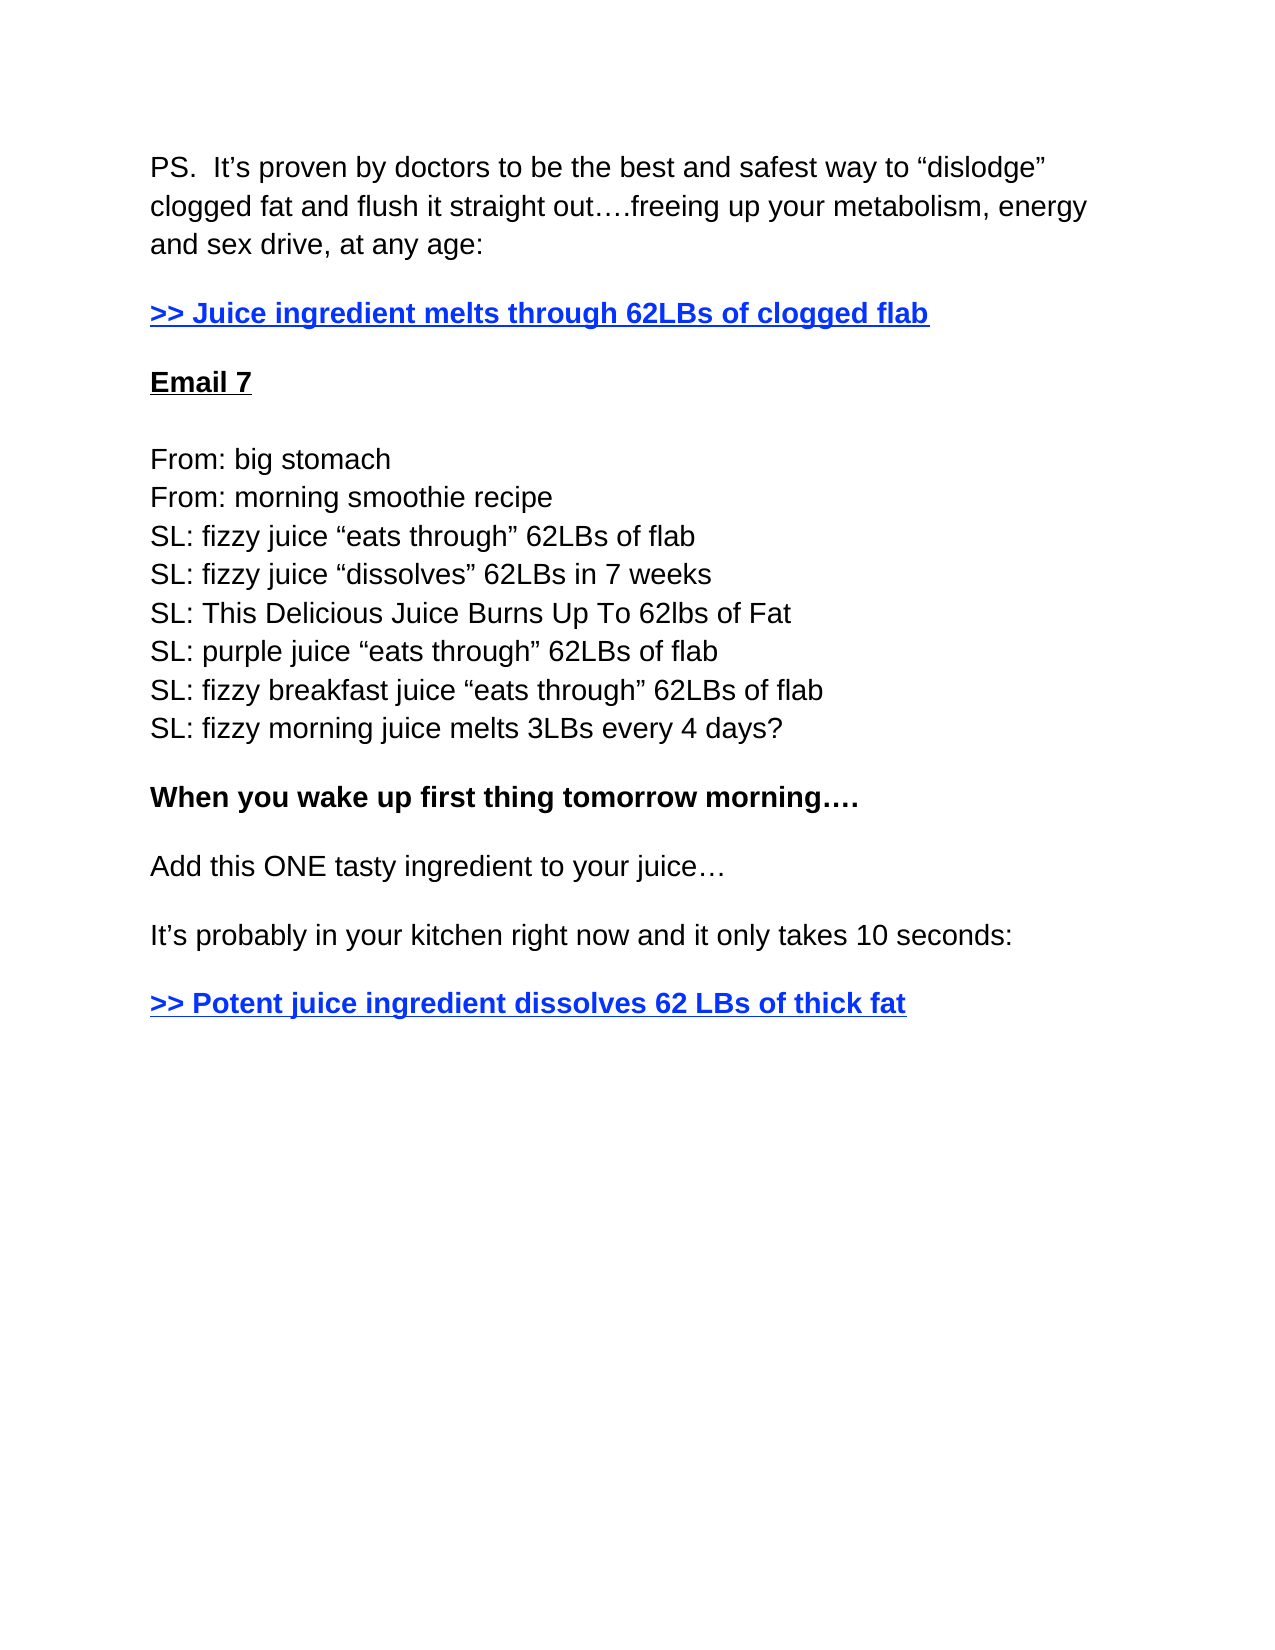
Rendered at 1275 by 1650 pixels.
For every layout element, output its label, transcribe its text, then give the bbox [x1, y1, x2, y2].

text Email 7 [150, 364, 1125, 398]
text It’s probably in your kitchen right now and it only takes 10 seconds: [150, 918, 1125, 951]
text SL: This Delicious Juice Burns Up To 62lbs of Fat [150, 596, 1125, 629]
text SL: fizzy juice “eats through” 62LBs of flab [150, 519, 1125, 552]
text When you wake up first thing tomorrow morning…. [150, 780, 1125, 814]
text SL: fizzy morning juice melts 3LBs every 4 days? [150, 711, 1125, 745]
text Add this ONE tasty ingredient to your juice… [150, 849, 1125, 882]
text SL: fizzy juice “dissolves” 62LBs in 7 weeks [150, 557, 1125, 591]
text SL: purple juice “eats through” 62LBs of flab [150, 634, 1125, 668]
text SL: fizzy breakfast juice “eats through” 62LBs of flab [150, 673, 1125, 706]
text From: big stomach [150, 442, 1125, 475]
text >> Potent juice ingredient dissolves 62 LBs of thick fat [150, 986, 1125, 1020]
text PS. It’s proven by doctors to be the best and safest way to “dislodge” clogged fat and flush it straight out….freeing up your metabolism, energy and sex drive, at any age: [150, 150, 1125, 261]
text From: morning smoothie recipe [150, 480, 1125, 514]
text >> Juice ingredient melts through 62LBs of clogged flab [150, 296, 1125, 329]
